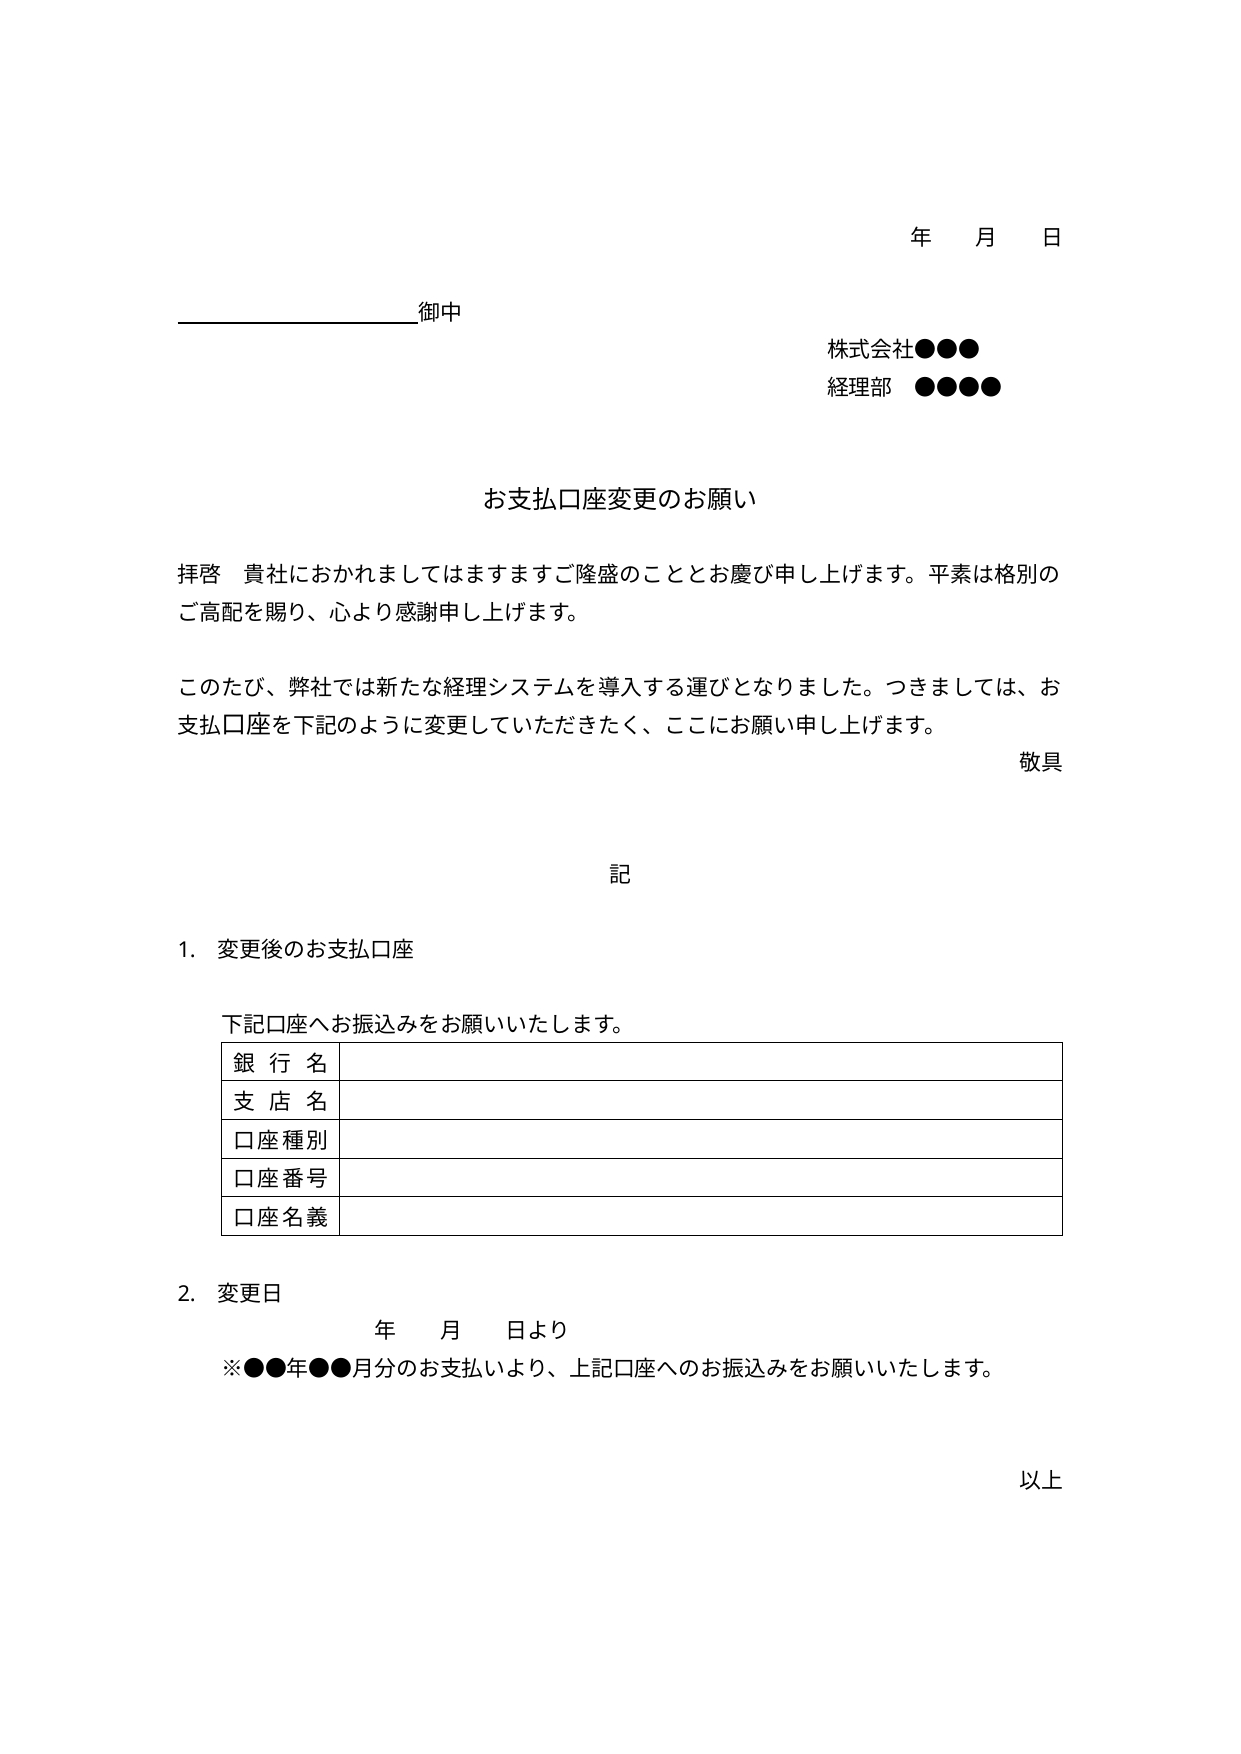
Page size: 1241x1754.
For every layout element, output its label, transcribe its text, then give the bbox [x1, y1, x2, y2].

table_header 銀行名 [222, 1043, 339, 1080]
text 年 月 日より [177, 1311, 1063, 1348]
table_cell 口座名義 [222, 1197, 339, 1234]
table_cell [340, 1159, 1062, 1196]
text 以上 [177, 1461, 1063, 1498]
table_cell 口座番号 [222, 1159, 339, 1196]
table_cell 支店名 [222, 1081, 339, 1119]
text 1. 変更後のお支払口座 [177, 929, 1063, 967]
table_cell [340, 1197, 1062, 1234]
text このたび、弊社では新たな経理システムを導入する運びとなりました。つきましては、お支払口座を下記のように変更していただきたく、ここにお願い申し上げます。 [177, 667, 1063, 742]
text お支払口座変更のお願い [177, 479, 1063, 517]
subtitle 記 [177, 854, 1063, 892]
text 敬具 [177, 742, 1063, 779]
text 株式会社●●● [177, 329, 1063, 367]
text 拝啓 貴社におかれましてはますますご隆盛のこととお慶び申し上げます。平素は格別のご高配を賜り、心より感謝申し上げます。 [177, 554, 1063, 629]
text 年 月 日 [177, 217, 1063, 254]
table_cell 口座種別 [222, 1120, 339, 1157]
table_cell [340, 1120, 1062, 1157]
text 経理部 ●●●● [177, 367, 1063, 404]
table_cell [340, 1081, 1062, 1119]
text ※●●年●●月分のお支払いより、上記口座へのお振込みをお願いいたします。 [177, 1348, 1063, 1386]
text 下記口座へお振込みをお願いいたします。 [177, 1004, 1063, 1042]
text 2. 変更日 [177, 1273, 1063, 1311]
table_header [340, 1043, 1062, 1080]
text 御中 [177, 292, 1063, 329]
